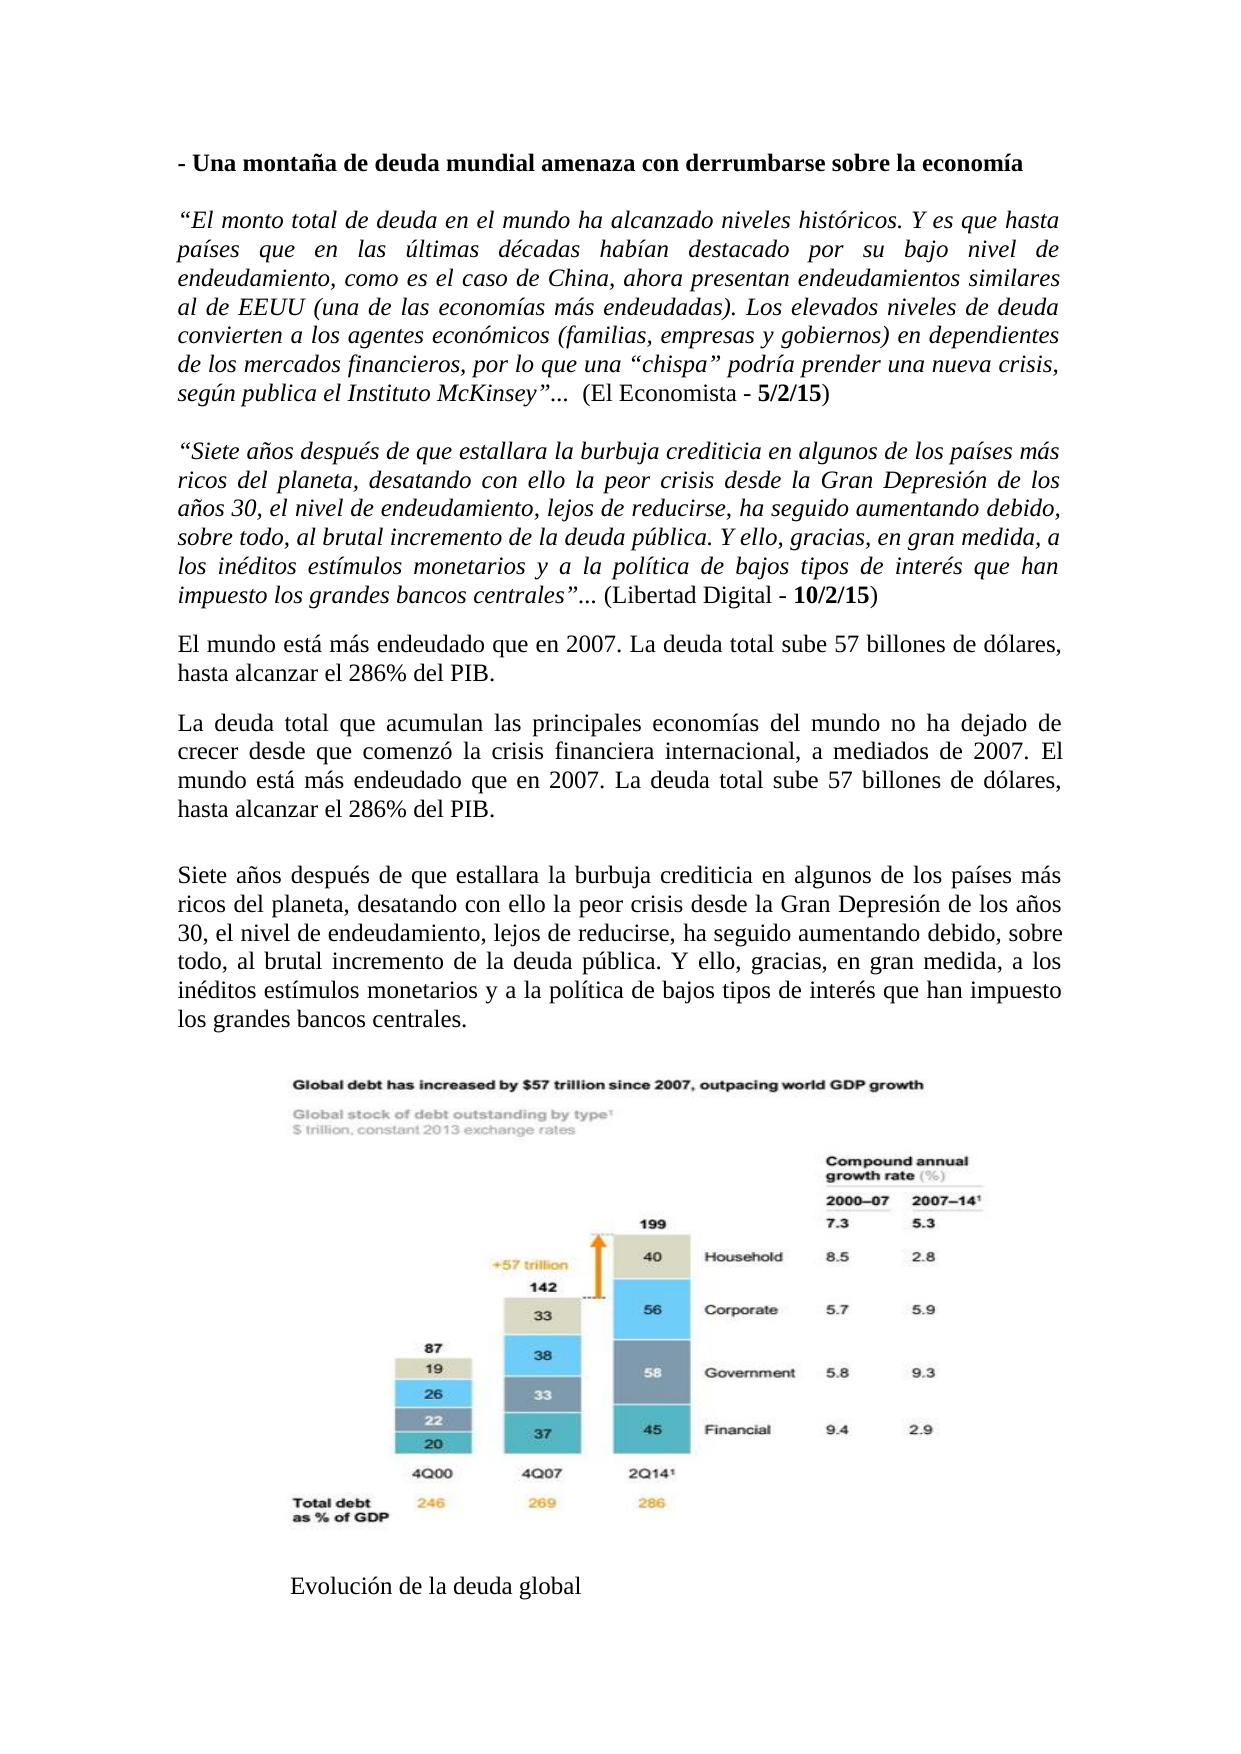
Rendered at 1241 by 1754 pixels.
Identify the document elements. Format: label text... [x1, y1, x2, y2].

text “El monto total de deuda en el mundo ha alcanzado niveles históricos. Y es que hasta países que en las últimas décadas habían destacado por su bajo nivel de endeudamiento, como es el caso de China, ahora presentan endeudamientos similares al de EEUU (una de las economías más endeudadas). Los elevados niveles de deuda convierten a los agentes económicos (familias, empresas y gobiernos) en dependientes de los mercados financieros, por lo que una “chispa” podría prender una nueva crisis, según publica el Instituto McKinsey”... (El Economista - 5/2/15) [177, 206, 1063, 407]
text El mundo está más endeudado que en 2007. La deuda total sube 57 billones de dólares, hasta alcanzar el 286% del PIB. [177, 629, 1063, 687]
text - Una montaña de deuda mundial amenaza con derrumbarse sobre la economía [177, 148, 1063, 176]
text Evolución de la deuda global [177, 1571, 1063, 1600]
text “Siete años después de que estallara la burbuja crediticia en algunos de los países más ricos del planeta, desatando con ello la peor crisis desde la Gran Depresión de los años 30, el nivel de endeudamiento, lejos de reducirse, ha seguido aumentando debido, sobre todo, al brutal incremento de la deuda pública. Y ello, gracias, en gran medida, a los inéditos estímulos monetarios y a la política de bajos tipos de interés que han impuesto los grandes bancos centrales”... (Libertad Digital - 10/2/15) [177, 436, 1063, 608]
text La deuda total que acumulan las principales economías del mundo no ha dejado de crecer desde que comenzó la crisis financiera internacional, a mediados de 2007. El mundo está más endeudado que en 2007. La deuda total sube 57 billones de dólares, hasta alcanzar el 286% del PIB. [177, 708, 1063, 823]
picture [264, 1070, 996, 1534]
text Siete años después de que estallara la burbuja crediticia en algunos de los países más ricos del planeta, desatando con ello la peor crisis desde la Gran Depresión de los años 30, el nivel de endeudamiento, lejos de reducirse, ha seguido aumentando debido, sobre todo, al brutal incremento de la deuda pública. Y ello, gracias, en gran medida, a los inéditos estímulos monetarios y a la política de bajos tipos de interés que han impuesto los grandes bancos centrales. [177, 860, 1063, 1033]
